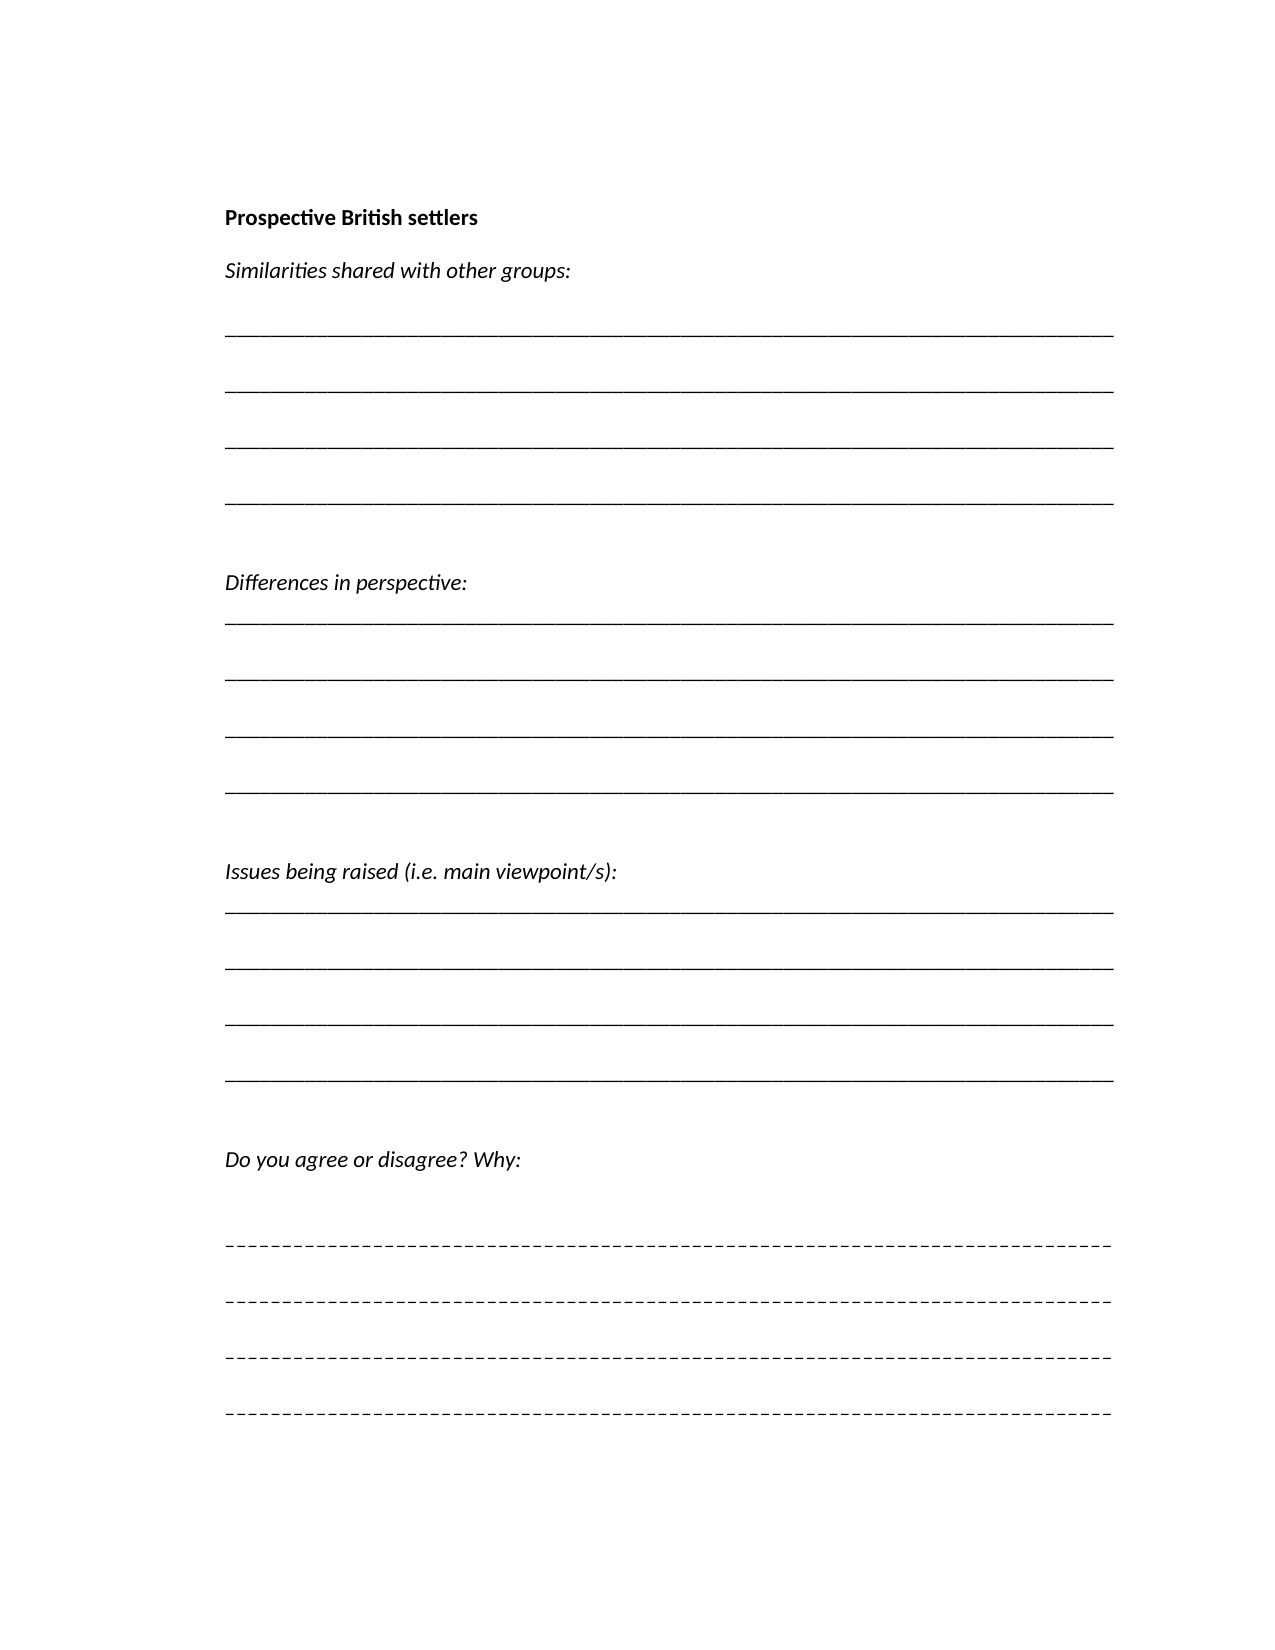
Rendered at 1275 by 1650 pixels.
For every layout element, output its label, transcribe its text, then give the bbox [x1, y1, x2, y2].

list Do you agree or disagree? Why: [225, 1146, 1125, 1173]
list Similarities shared with other groups: ________________________________________________________________________________________________________________________________________________________________________________________________________________________________________________________________________________________________________________________ [225, 256, 1125, 508]
list ________________________________________________________________________________________________________________________________________________________________________________________________________________________________________________________________________________________________________________________ [225, 601, 1125, 797]
list Differences in perspective: [225, 568, 1125, 596]
list ________________________________________________________________________________________________________________________________________________________________________________________________________________________________________________________________________________________________________________________ [225, 889, 1125, 1085]
text Prospective British settlers [150, 203, 1125, 231]
text ________________________________________________________________________________________________________________________________________________________________________________________________________________________________________________________________________________________________________________________ [225, 1222, 1125, 1418]
list Issues being raised (i.e. main viewpoint/s): [225, 857, 1125, 885]
